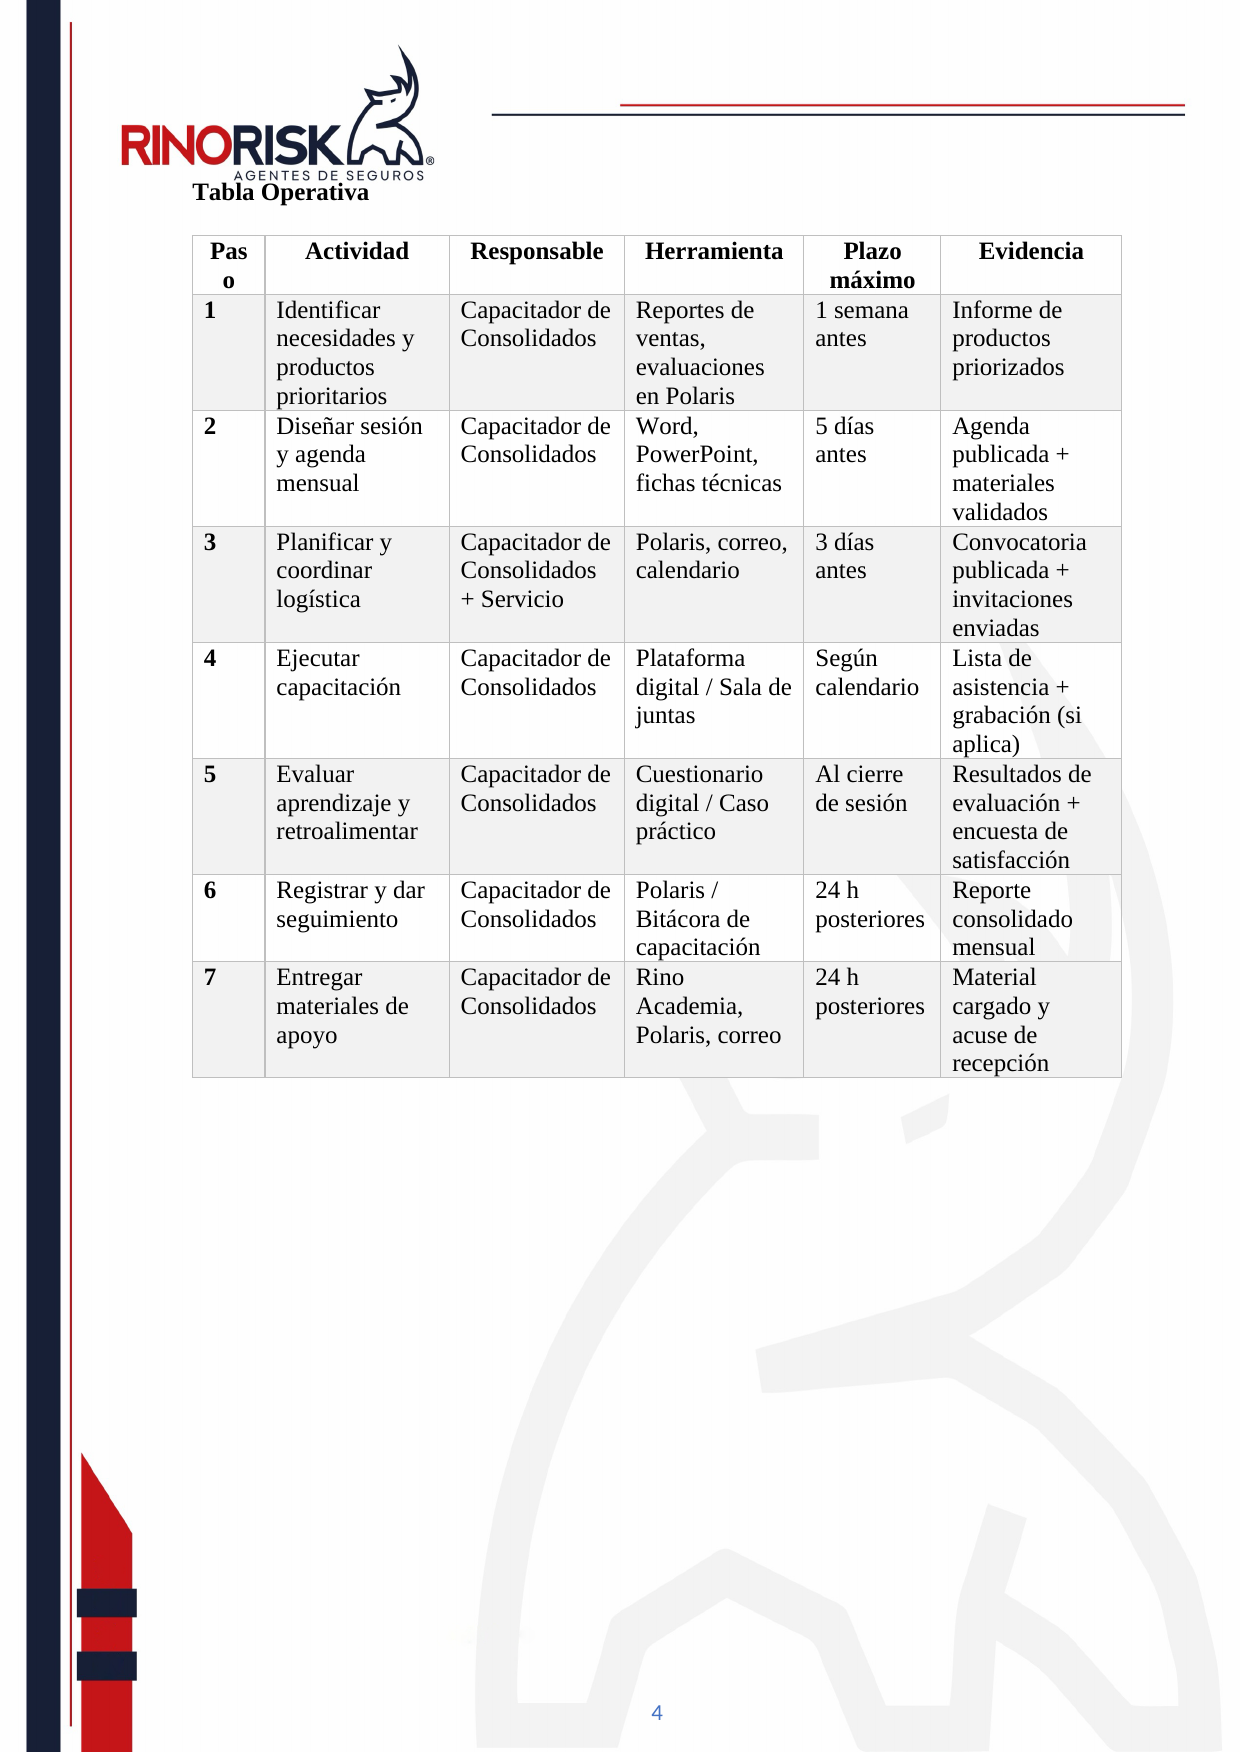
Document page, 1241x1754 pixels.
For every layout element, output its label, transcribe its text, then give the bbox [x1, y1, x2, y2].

picture [0, 0, 1241, 1752]
table_cell Capacitador de Consolidados [450, 411, 624, 526]
table_cell Identificar necesidades y productos prioritarios [266, 295, 449, 410]
table_cell 24 h posteriores [804, 875, 940, 961]
table_cell 5 [193, 759, 264, 874]
table_cell Lista de asistencia + grabación (si aplica) [941, 643, 1121, 758]
table_cell Convocatoria publicada + invitaciones enviadas [941, 527, 1121, 642]
table_header Responsable [450, 236, 624, 294]
table_cell Registrar y dar seguimiento [266, 875, 449, 961]
text Tabla Operativa [192, 177, 1122, 206]
table_cell Polaris / Bitácora de capacitación [625, 875, 803, 961]
table_cell 6 [193, 875, 264, 961]
table_cell Evaluar aprendizaje y retroalimentar [266, 759, 449, 874]
table_cell Plataforma digital / Sala de juntas [625, 643, 803, 758]
table_cell Planificar y coordinar logística [266, 527, 449, 642]
table_cell Capacitador de Consolidados + Servicio [450, 527, 624, 642]
table_cell Capacitador de Consolidados [450, 875, 624, 961]
table_cell Material cargado y acuse de recepción [941, 962, 1121, 1077]
table_cell Capacitador de Consolidados [450, 759, 624, 874]
table_cell 3 días antes [804, 527, 940, 642]
table_cell Capacitador de Consolidados [450, 643, 624, 758]
table_cell 1 semana antes [804, 295, 940, 410]
table_header Actividad [266, 236, 449, 294]
table_cell Word, PowerPoint, fichas técnicas [625, 411, 803, 526]
table_cell Reportes de ventas, evaluaciones en Polaris [625, 295, 803, 410]
table_cell 2 [193, 411, 264, 526]
table_cell Al cierre de sesión [804, 759, 940, 874]
table_cell Rino Academia, Polaris, correo [625, 962, 803, 1077]
table_cell 7 [193, 962, 264, 1077]
table_cell 5 días antes [804, 411, 940, 526]
table_cell Según calendario [804, 643, 940, 758]
table_cell Polaris, correo, calendario [625, 527, 803, 642]
table_header Paso [193, 236, 264, 294]
table_cell Resultados de evaluación + encuesta de satisfacción [941, 759, 1121, 874]
table_header Plazo máximo [804, 236, 940, 294]
table_cell Entregar materiales de apoyo [266, 962, 449, 1077]
table_cell Informe de productos priorizados [941, 295, 1121, 410]
table_cell Capacitador de Consolidados [450, 295, 624, 410]
table_cell Diseñar sesión y agenda mensual [266, 411, 449, 526]
table_cell Agenda publicada + materiales validados [941, 411, 1121, 526]
table_cell Reporte consolidado mensual [941, 875, 1121, 961]
table_cell 4 [193, 643, 264, 758]
table_cell Cuestionario digital / Caso práctico [625, 759, 803, 874]
table_cell Capacitador de Consolidados [450, 962, 624, 1077]
table_cell Ejecutar capacitación [266, 643, 449, 758]
table_header Herramienta [625, 236, 803, 294]
table_cell 3 [193, 527, 264, 642]
table_cell 1 [193, 295, 264, 410]
table_cell 24 h posteriores [804, 962, 940, 1077]
table_header Evidencia [941, 236, 1121, 294]
